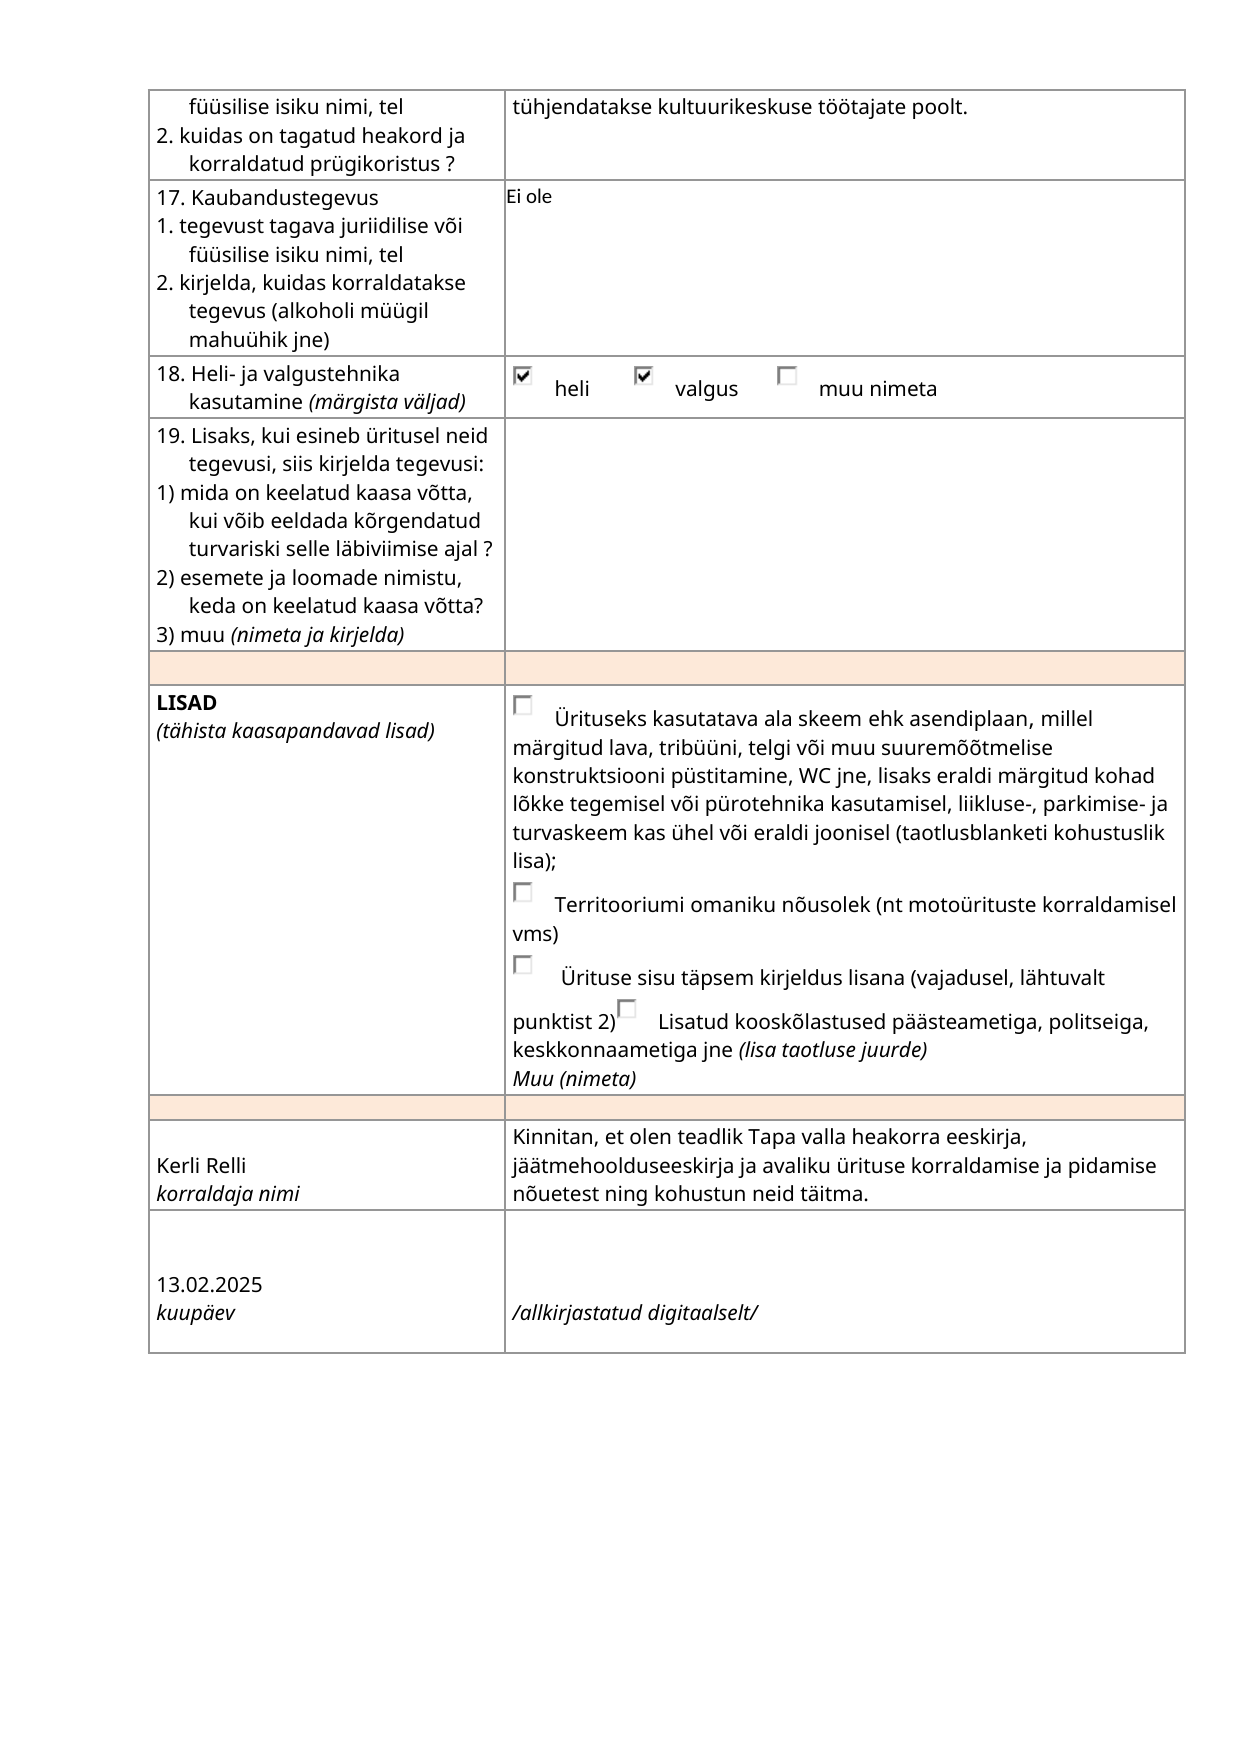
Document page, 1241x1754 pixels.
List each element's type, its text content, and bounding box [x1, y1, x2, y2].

table_cell 18. Heli- ja valgustehnika kasutamine (märgista väljad) [150, 357, 504, 417]
table_cell Ei ole [506, 181, 1184, 355]
table_cell 19. Lisaks, kui esineb üritusel neid tegevusi, siis kirjelda tegevusi: 1) mida on keelatud kaasa võtta, kui võib eeldada kõrgendatud turvariski selle läbiviimise ajal ? 2) esemete ja loomade nimistu, keda on keelatud kaasa võtta? 3) muu (nimeta ja kirjelda) [150, 419, 504, 650]
table_cell Kerli Relli; 59045288 Prügikotid on paigutatud strateegilistesse kohtadesse ja tühjendatakse kultuurikeskuse töötajate poolt. [506, 91, 1184, 179]
table_cell 16. Heakord 1. tegevuse tagava juriidilise või füüsilise isiku nimi, tel 2. kuidas on tagatud heakord ja korraldatud prügikoristus ? [150, 91, 504, 179]
table_cell heli valgus muu nimeta [506, 357, 1184, 417]
table_cell [506, 1096, 1184, 1119]
table_cell [506, 652, 1184, 684]
table_cell [150, 652, 504, 684]
table_cell LISAD (tähista kaasapandavad lisad) [150, 686, 504, 1094]
table_cell Ürituseks kasutatava ala skeem ehk asendiplaan, millel märgitud lava, tribüüni, telgi või muu suuremõõtmelise konstruktsiooni püstitamine, WC jne, lisaks eraldi märgitud kohad lõkke tegemisel või pürotehnika kasutamisel, liikluse-, parkimise- ja turvaskeem kas ühel või eraldi joonisel (taotlusblanketi kohustuslik lisa); Territooriumi omaniku nõusolek (nt motoürituste korraldamisel vms) Ürituse sisu täpsem kirjeldus lisana (vajadusel, lähtuvalt punktist 2)Lisatud kooskõlastused päästeametiga, politseiga, keskkonnaametiga jne (lisa taotluse juurde) Muu (nimeta) [506, 686, 1184, 1094]
table_cell [506, 419, 1184, 650]
table_cell Kinnitan, et olen teadlik Tapa valla heakorra eeskirja, jäätmehoolduseeskirja ja avaliku ürituse korraldamise ja pidamise nõuetest ning kohustun neid täitma. [506, 1121, 1184, 1209]
table_cell [150, 1096, 504, 1119]
table_cell 17. Kaubandustegevus 1. tegevust tagava juriidilise või füüsilise isiku nimi, tel 2. kirjelda, kuidas korraldatakse tegevus (alkoholi müügil mahuühik jne) [150, 181, 504, 355]
table_cell Kerli Relli korraldaja nimi [150, 1121, 504, 1209]
table_cell 13.02.2025 kuupäev [150, 1211, 504, 1352]
table_cell /allkirjastatud digitaalselt/ [506, 1211, 1184, 1352]
